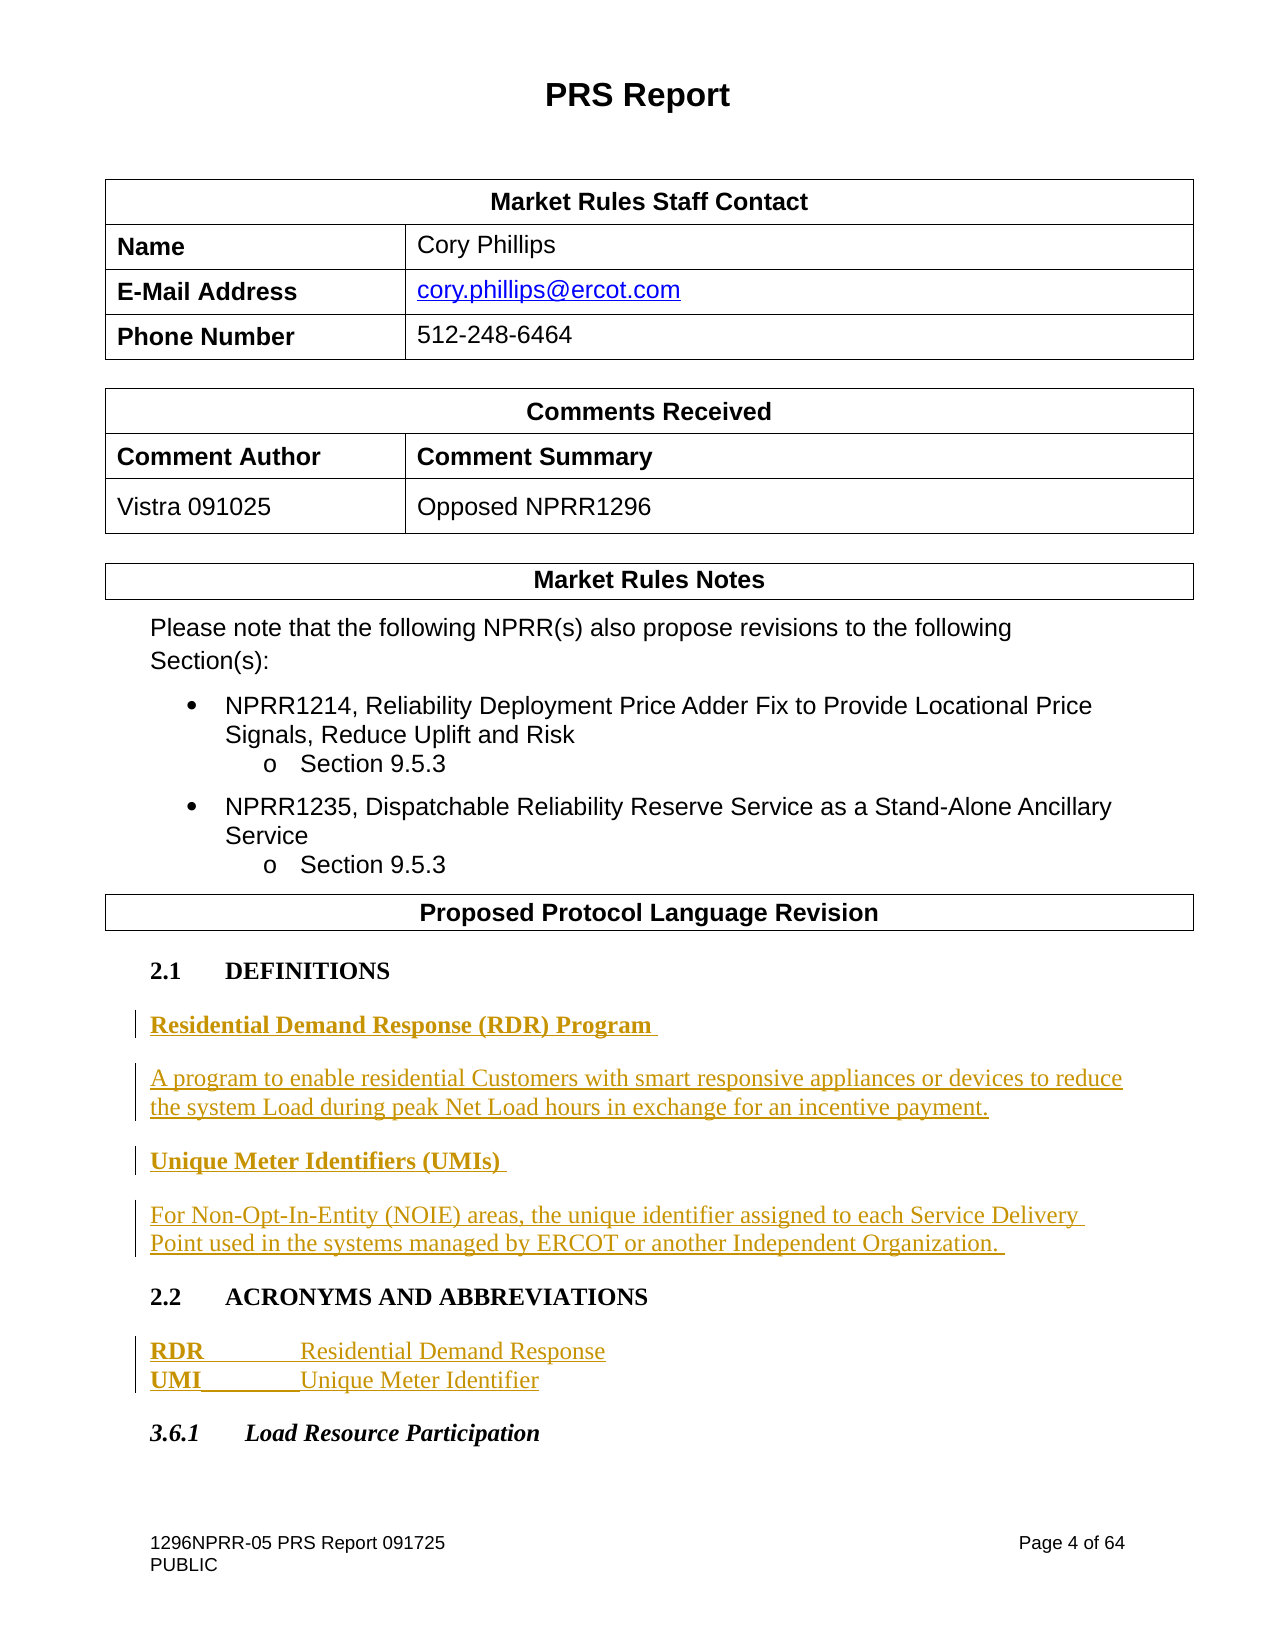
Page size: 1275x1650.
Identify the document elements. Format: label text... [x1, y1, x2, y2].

table_cell E-Mail Address [106, 270, 405, 314]
table_cell 512-248-6464 [406, 315, 1193, 359]
table_cell Cory Phillips [406, 225, 1193, 269]
text 3.6.1 Load Resource Participation [150, 1418, 1125, 1447]
table_cell Comment Summary [406, 434, 1193, 478]
table_cell Comment Author [106, 434, 405, 478]
table_cell Vistra 091025 [106, 479, 405, 533]
table_header Market Rules Notes [106, 564, 1193, 599]
text 2.2 ACRONYMS AND ABBREVIATIONS [150, 1282, 1125, 1311]
list NPRR1214, Reliability Deployment Price Adder Fix to Provide Locational Price Signals, Reduce Uplift and Risk [187, 691, 1125, 749]
table_cell Name [106, 225, 405, 269]
text Please note that the following NPRR(s) also propose revisions to the following Section(s): [150, 613, 1125, 674]
table_header Market Rules Staff Contact [106, 180, 1193, 224]
text 2.1 DEFINITIONS [150, 956, 1125, 985]
list Section 9.5.3 [262, 749, 1125, 780]
table_cell cory.phillips@ercot.com [406, 270, 1193, 314]
table_header Comments Received [106, 389, 1193, 433]
list NPRR1235, Dispatchable Reliability Reserve Service as a Stand-Alone Ancillary Service [187, 792, 1125, 850]
table_cell Phone Number [106, 315, 405, 359]
list Section 9.5.3 [262, 850, 1125, 881]
table_header Proposed Protocol Language Revision [106, 895, 1193, 930]
table_cell Opposed NPRR1296 [406, 479, 1193, 533]
